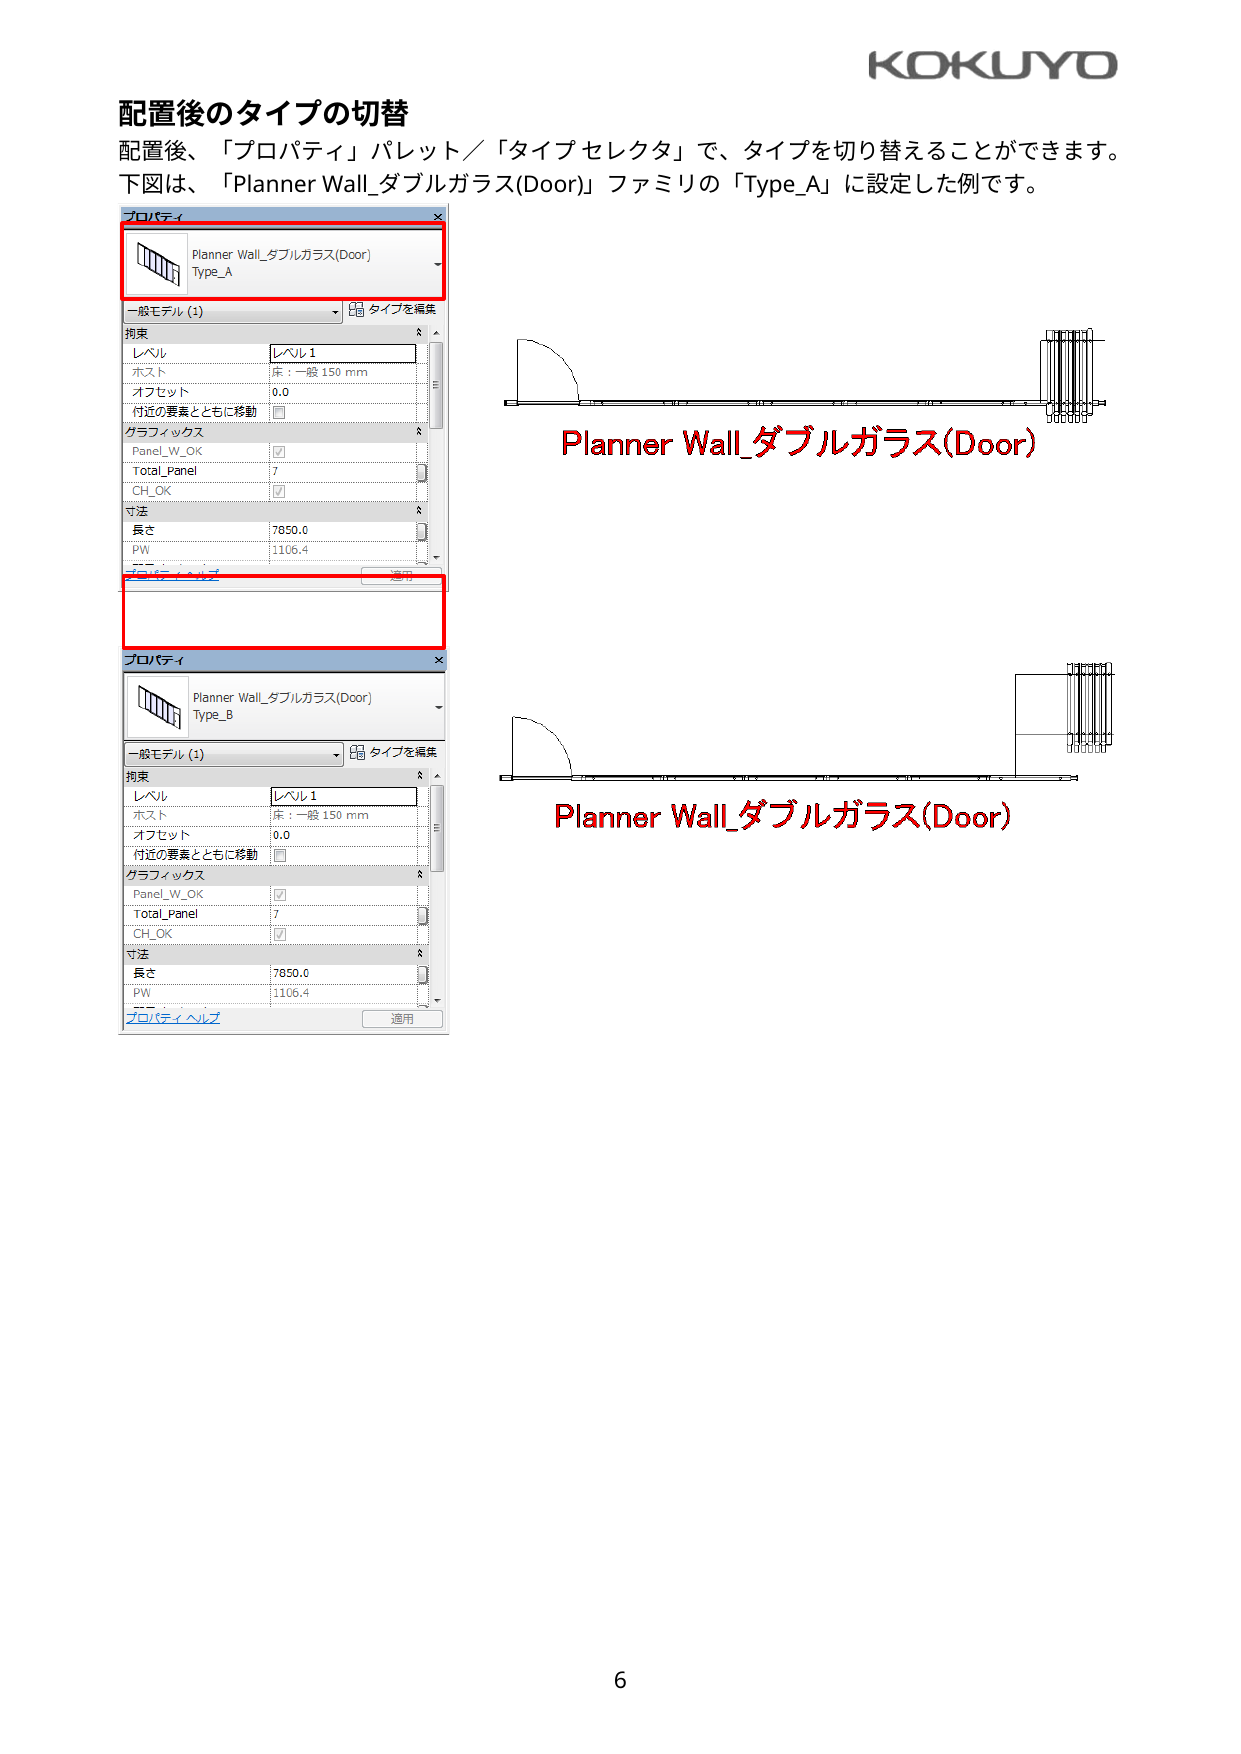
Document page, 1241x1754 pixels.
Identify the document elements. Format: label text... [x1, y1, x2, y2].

text 配置後、「プロパティ」パレット／「タイプ セレクタ」で、タイプを切り替えることができます。 [118, 133, 1122, 166]
subtitle 配置後のタイプの切替 [118, 90, 1122, 133]
picture [125, 578, 442, 592]
picture [117, 203, 449, 592]
picture [492, 626, 1121, 846]
picture [490, 299, 1122, 471]
text 下図は、「Planner Wall_ダブルガラス(Door)」ファミリの「Type_A」に設定した例です。 [118, 166, 1122, 199]
picture [118, 646, 450, 1035]
picture [868, 49, 1118, 84]
